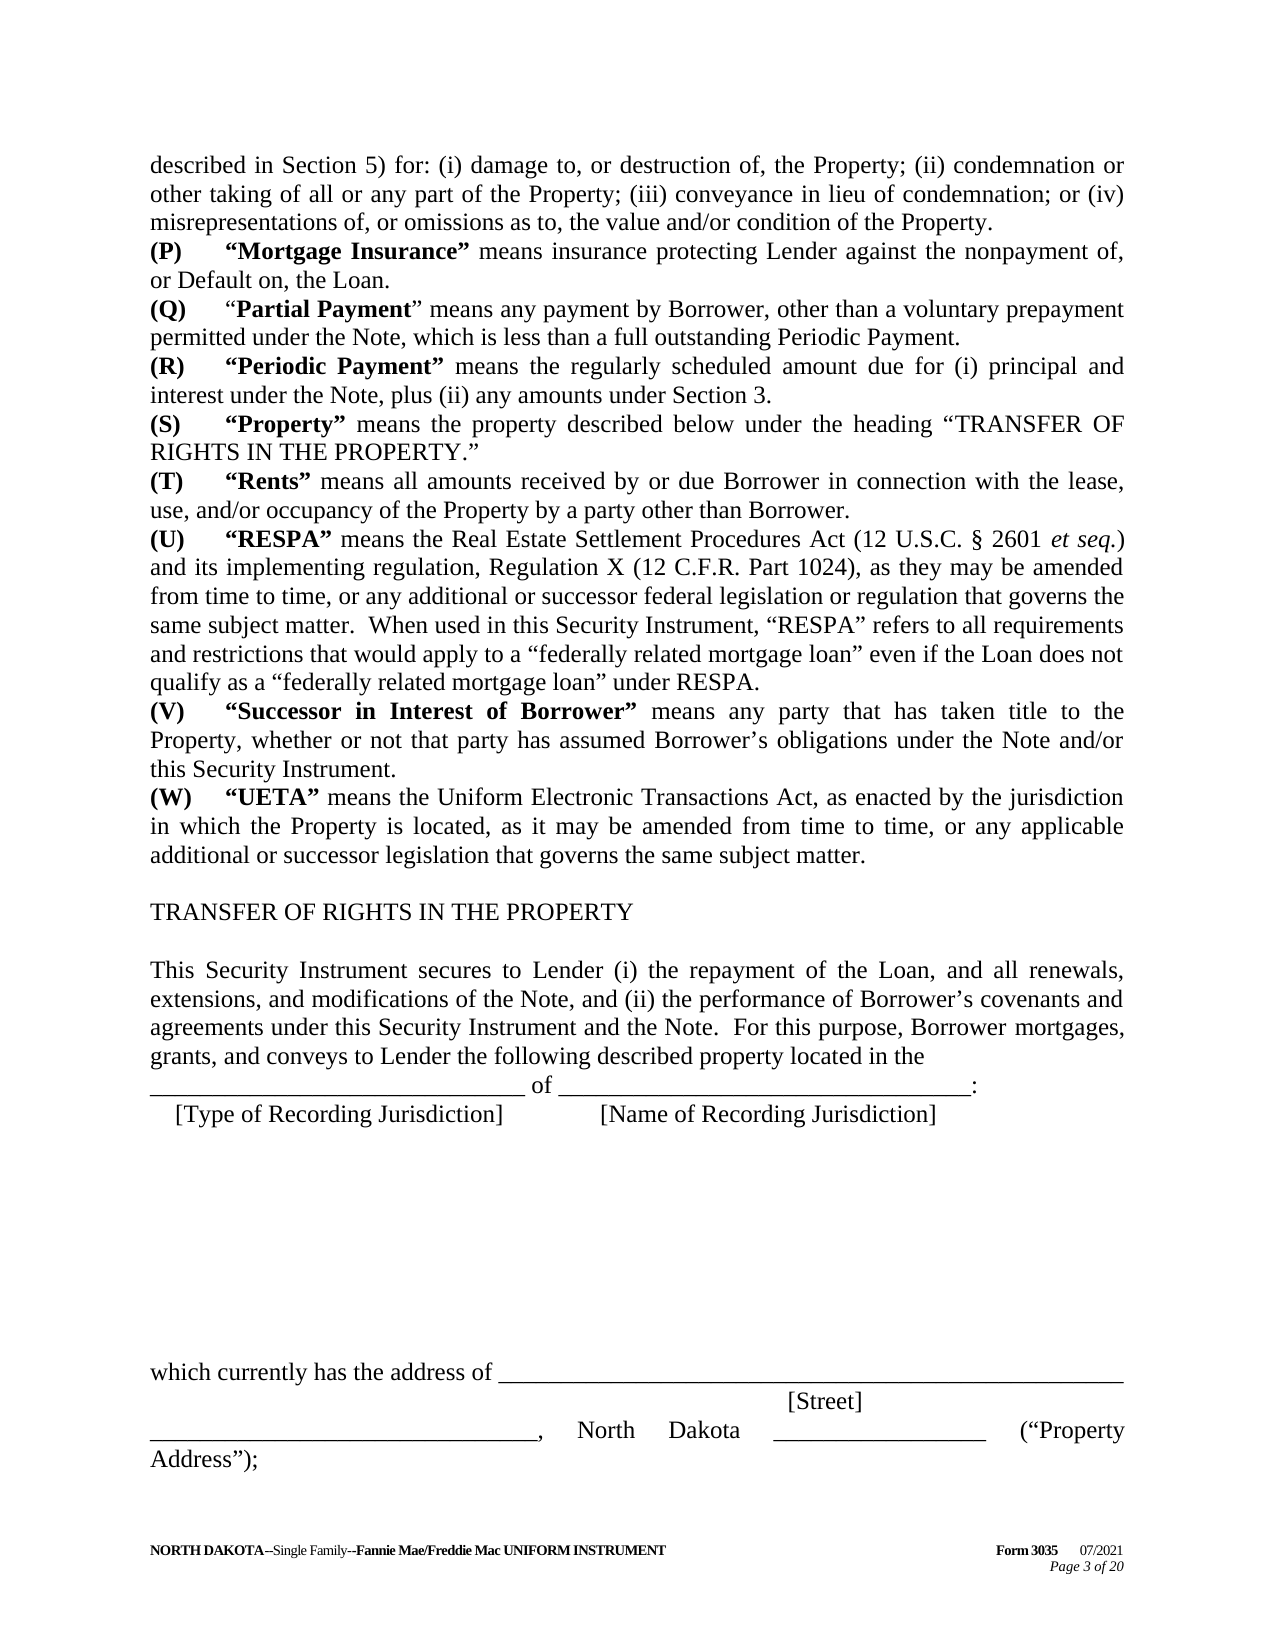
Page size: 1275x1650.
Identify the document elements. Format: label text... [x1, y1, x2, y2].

text which currently has the address of __________________________________________________ [150, 1357, 1125, 1386]
text (P) “Mortgage Insurance” means insurance protecting Lender against the nonpayment of, or Default on, the Loan. [150, 236, 1125, 294]
text _______________________________, North Dakota _________________ (“Property Address”); [150, 1415, 1125, 1472]
text (U) “RESPA” means the Real Estate Settlement Procedures Act (12 U.S.C. § 2601 et seq.) and its implementing regulation, Regulation X (12 C.F.R. Part 1024), as they may be amended from time to time, or any additional or successor federal legislation or regulation that governs the same subject matter. When used in this Security Instrument, “RESPA” refers to all requirements and restrictions that would apply to a “federally related mortgage loan” even if the Loan does not qualify as a “federally related mortgage loan” under RESPA. [150, 524, 1125, 696]
text ______________________________ of _________________________________: [150, 1070, 1125, 1099]
text (Q) “Partial Payment” means any payment by Borrower, other than a voluntary prepayment permitted under the Note, which is less than a full outstanding Periodic Payment. [150, 294, 1125, 351]
text This Security Instrument secures to Lender (i) the repayment of the Loan, and all renewals, extensions, and modifications of the Note, and (ii) the performance of Borrower’s covenants and agreements under this Security Instrument and the Note. For this purpose, Borrower mortgages, grants, and conveys to Lender the following described property located in the [150, 955, 1125, 1070]
text [Type of Recording Jurisdiction] [Name of Recording Jurisdiction] [150, 1099, 1125, 1127]
text (R) “Periodic Payment” means the regularly scheduled amount due for (i) principal and interest under the Note, plus (ii) any amounts under Section 3. [150, 351, 1125, 409]
text (S) “Property” means the property described below under the heading “TRANSFER OF RIGHTS IN THE PROPERTY.” [150, 409, 1125, 466]
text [150, 150, 1125, 236]
text (T) “Rents” means all amounts received by or due Borrower in connection with the lease, use, and/or occupancy of the Property by a party other than Borrower. [150, 466, 1125, 524]
text (W) “UETA” means the Uniform Electronic Transactions Act, as enacted by the jurisdiction in which the Property is located, as it may be amended from time to time, or any applicable additional or successor legislation that governs the same subject matter. [150, 782, 1125, 869]
text [Street] [150, 1386, 1125, 1415]
text (V) “Successor in Interest of Borrower” means any party that has taken title to the Property, whether or not that party has assumed Borrower’s obligations under the Note and/or this Security Instrument. [150, 696, 1125, 782]
text TRANSFER OF RIGHTS IN THE PROPERTY [150, 897, 1125, 926]
